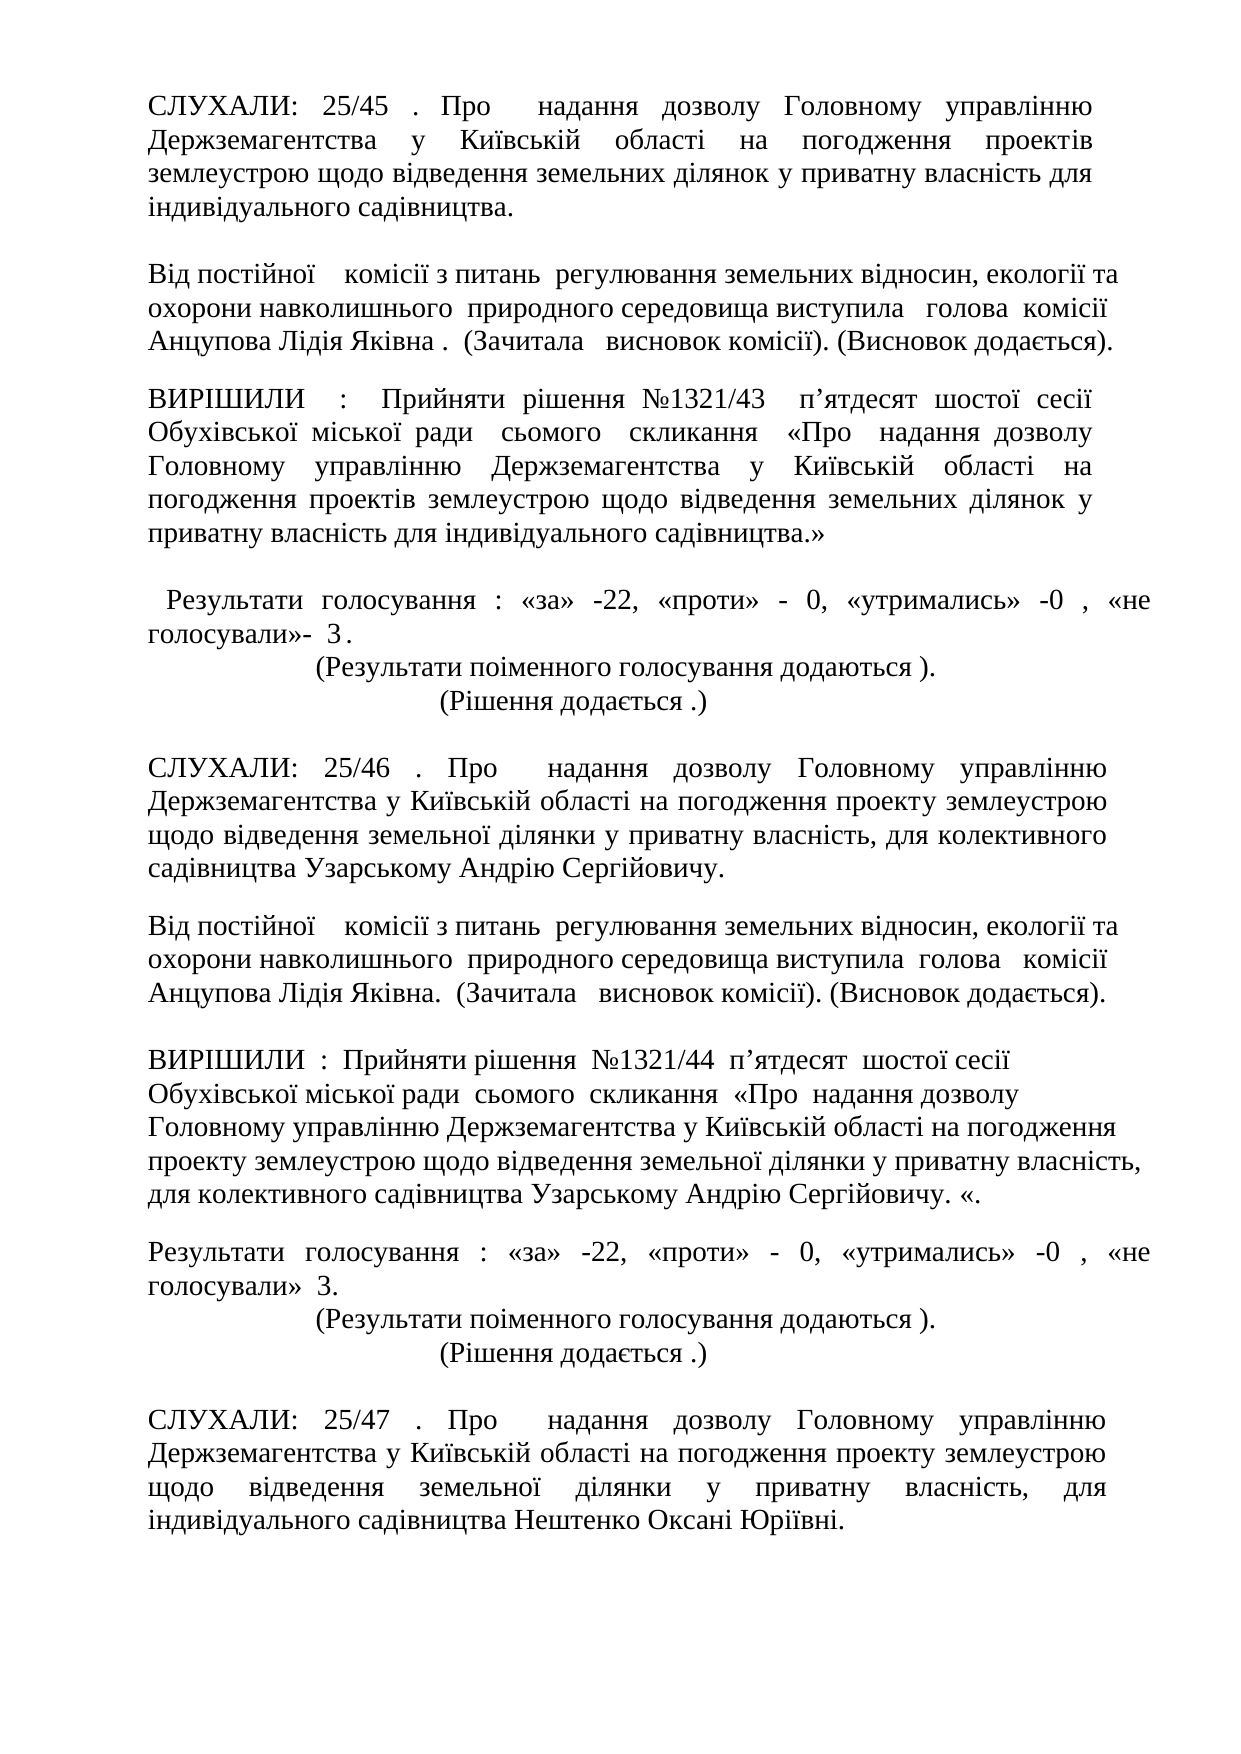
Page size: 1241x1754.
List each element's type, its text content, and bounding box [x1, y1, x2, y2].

text ВИРІШИЛИ : Прийняти рішення №1321/44 п’ятдесят шостої сесії Обухівської міської ради сьомого скликання «Про надання дозволу Головному управлінню Держземагентства у Київській області на погодження проекту землеустрою щодо відведення земельної ділянки у приватну власність, для колективного садівництва Узарському Андрію Сергійовичу. «. [148, 1042, 1152, 1210]
text Від постійної комісії з питань регулювання земельних відносин, екології та охорони навколишнього природного середовища виступила голова комісії Анцупова Лідія Яківна. (Зачитала висновок комісії). (Висновок додається). [148, 908, 1152, 1009]
subtitle (Результати поіменного голосування додаються ). [148, 649, 1152, 683]
subtitle (Результати поіменного голосування додаються ). [148, 1301, 1152, 1335]
subtitle (Рішення додається .) [148, 1335, 1152, 1368]
text Результати голосування : «за» -22, «проти» - 0, «утримались» -0 , «не голосували»- 3 . [148, 582, 1152, 649]
text СЛУХАЛИ: 25/45 . Про надання дозволу Головному управлінню Держземагентства у Київській області на погодження проектів землеустрою щодо відведення земельних ділянок у приватну власність для індивідуального садівництва. [148, 88, 1093, 223]
text ВИРІШИЛИ : Прийняти рішення №1321/43 п’ятдесят шостої сесії Обухівської міської ради сьомого скликання «Про надання дозволу Головному управлінню Держземагентства у Київській області на погодження проектів землеустрою щодо відведення земельних ділянок у приватну власність для індивідуального садівництва.» [148, 381, 1093, 549]
subtitle (Рішення додається .) [148, 683, 1152, 716]
text СЛУХАЛИ: 25/47 . Про надання дозволу Головному управлінню Держземагентства у Київській області на погодження проекту землеустрою щодо відведення земельної ділянки у приватну власність, для індивідуального садівництва Нештенко Оксані Юріївні. [148, 1402, 1107, 1536]
subtitle Результати голосування : «за» -22, «проти» - 0, «утримались» -0 , «не голосували» 3. [148, 1234, 1152, 1301]
text Від постійної комісії з питань регулювання земельних відносин, екології та охорони навколишнього природного середовища виступила голова комісії Анцупова Лідія Яківна . (Зачитала висновок комісії). (Висновок додається). [148, 256, 1152, 357]
text СЛУХАЛИ: 25/46 . Про надання дозволу Головному управлінню Держземагентства у Київській області на погодження проекту землеустрою щодо відведення земельної ділянки у приватну власність, для колективного садівництва Узарському Андрію Сергійовичу. [148, 750, 1107, 884]
